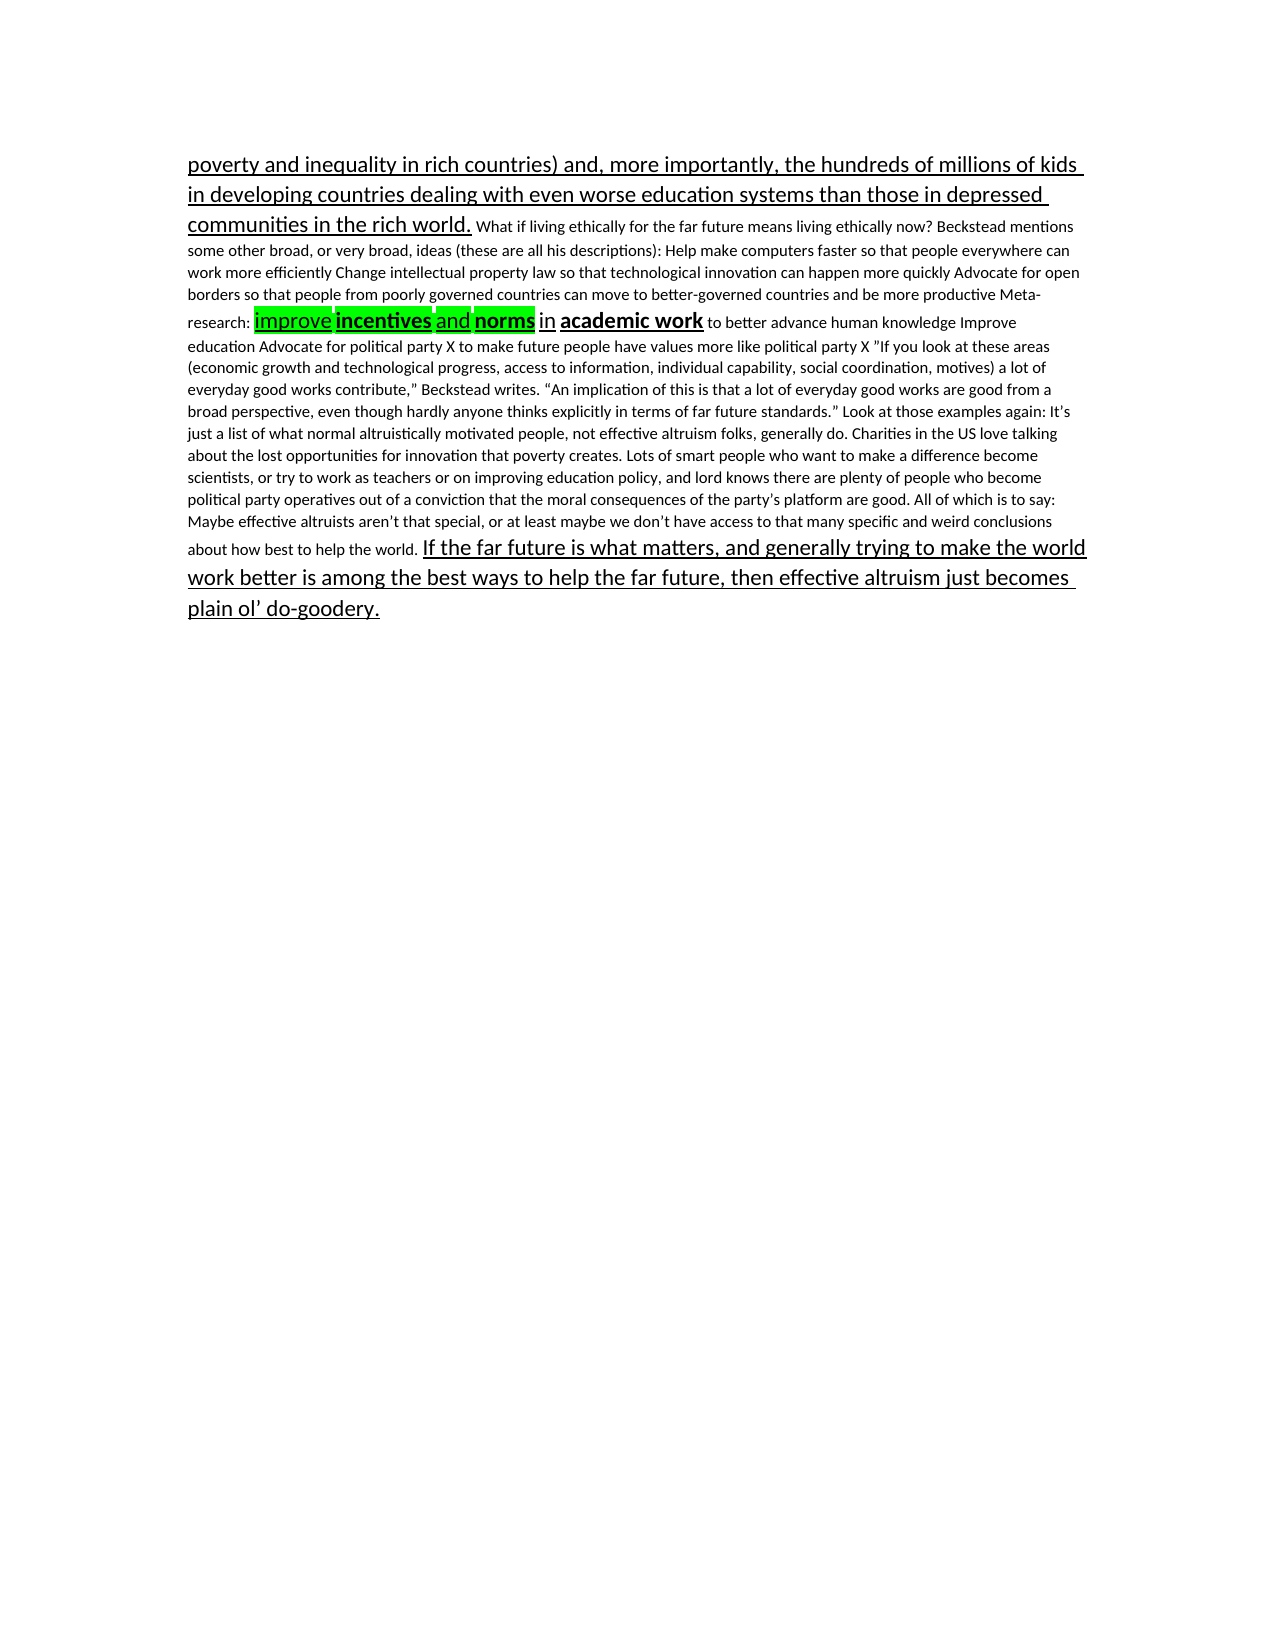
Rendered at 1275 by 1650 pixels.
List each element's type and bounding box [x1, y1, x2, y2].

text [187, 150, 1087, 622]
